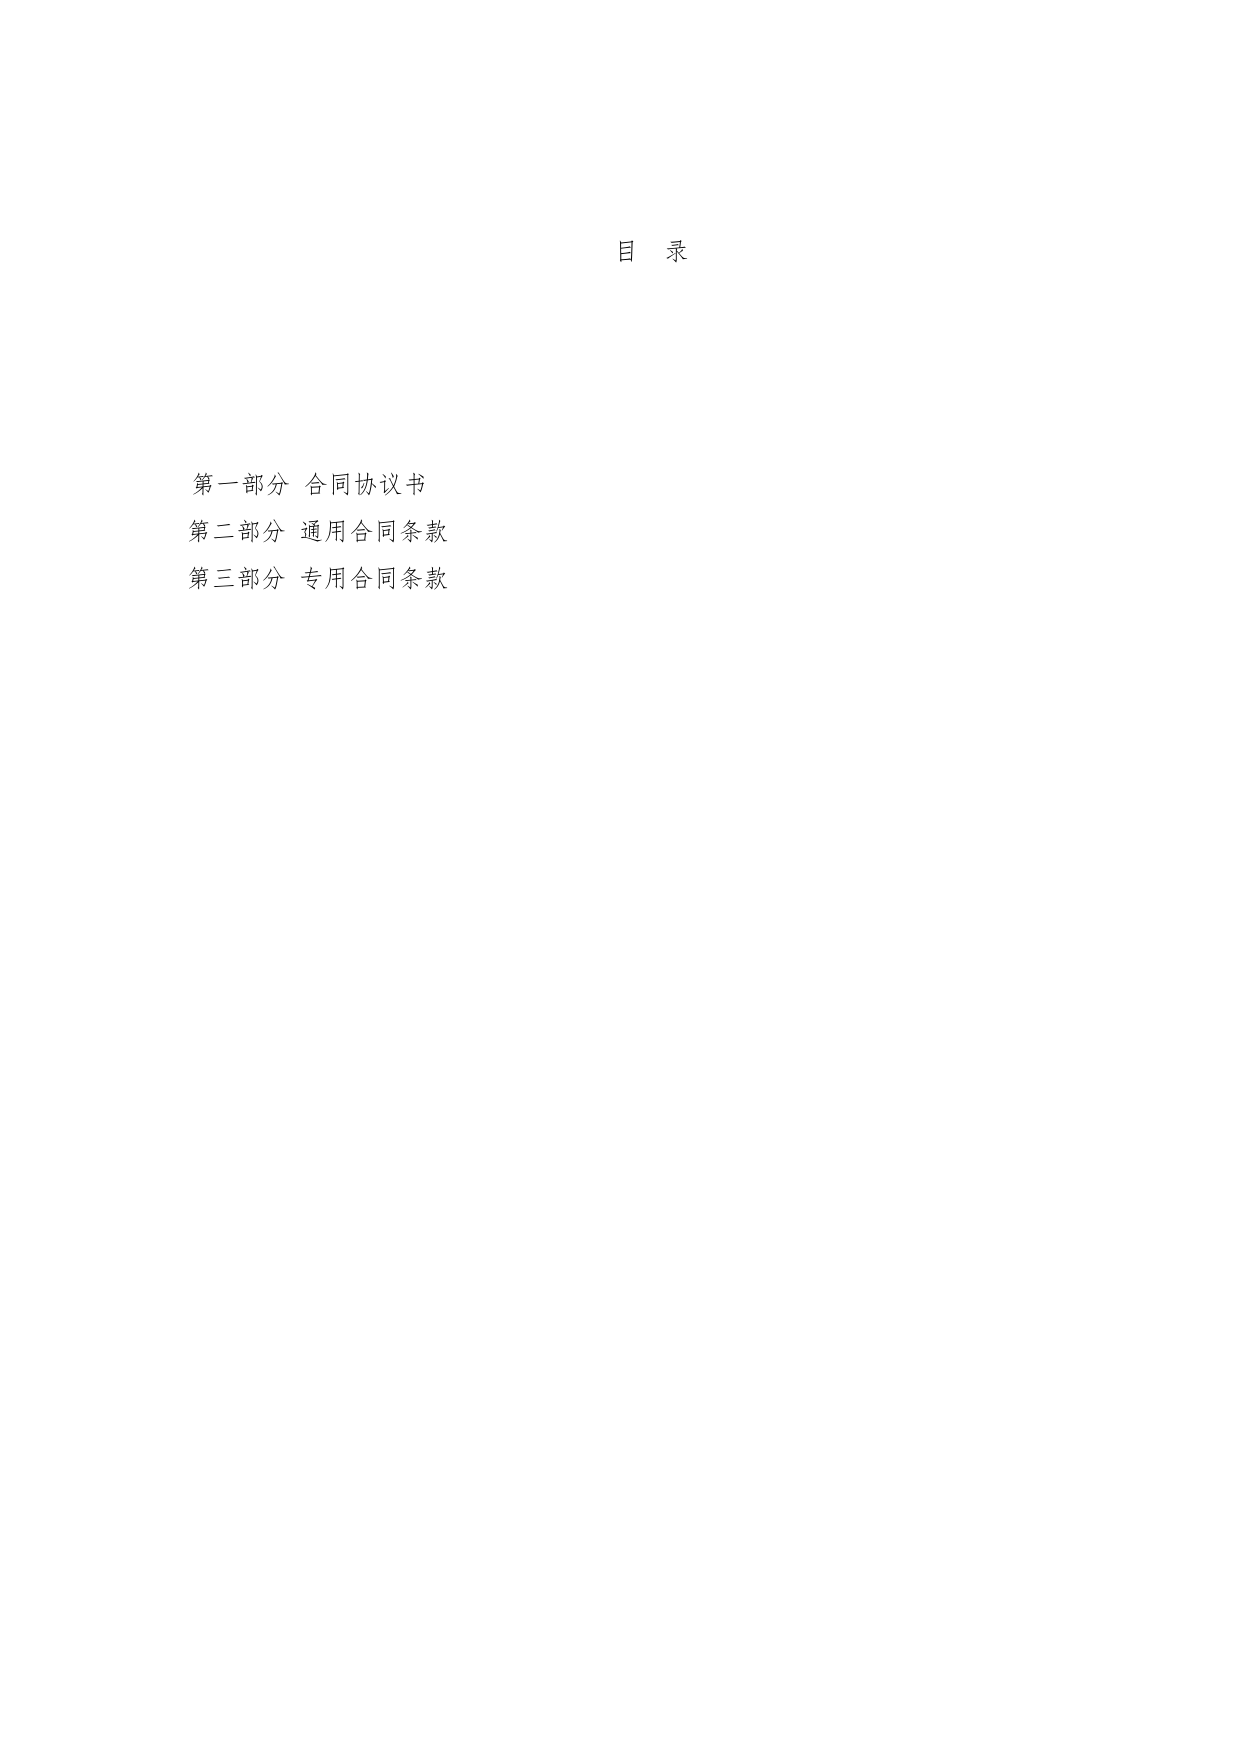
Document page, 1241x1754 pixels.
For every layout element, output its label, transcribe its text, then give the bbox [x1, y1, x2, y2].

text 第二部分 通用合同条款 [165, 513, 1087, 546]
text 第三部分 专用合同条款 [165, 560, 1087, 593]
text 目 录 [165, 233, 1087, 265]
text 第一部分 合同协议书 [165, 467, 1087, 499]
